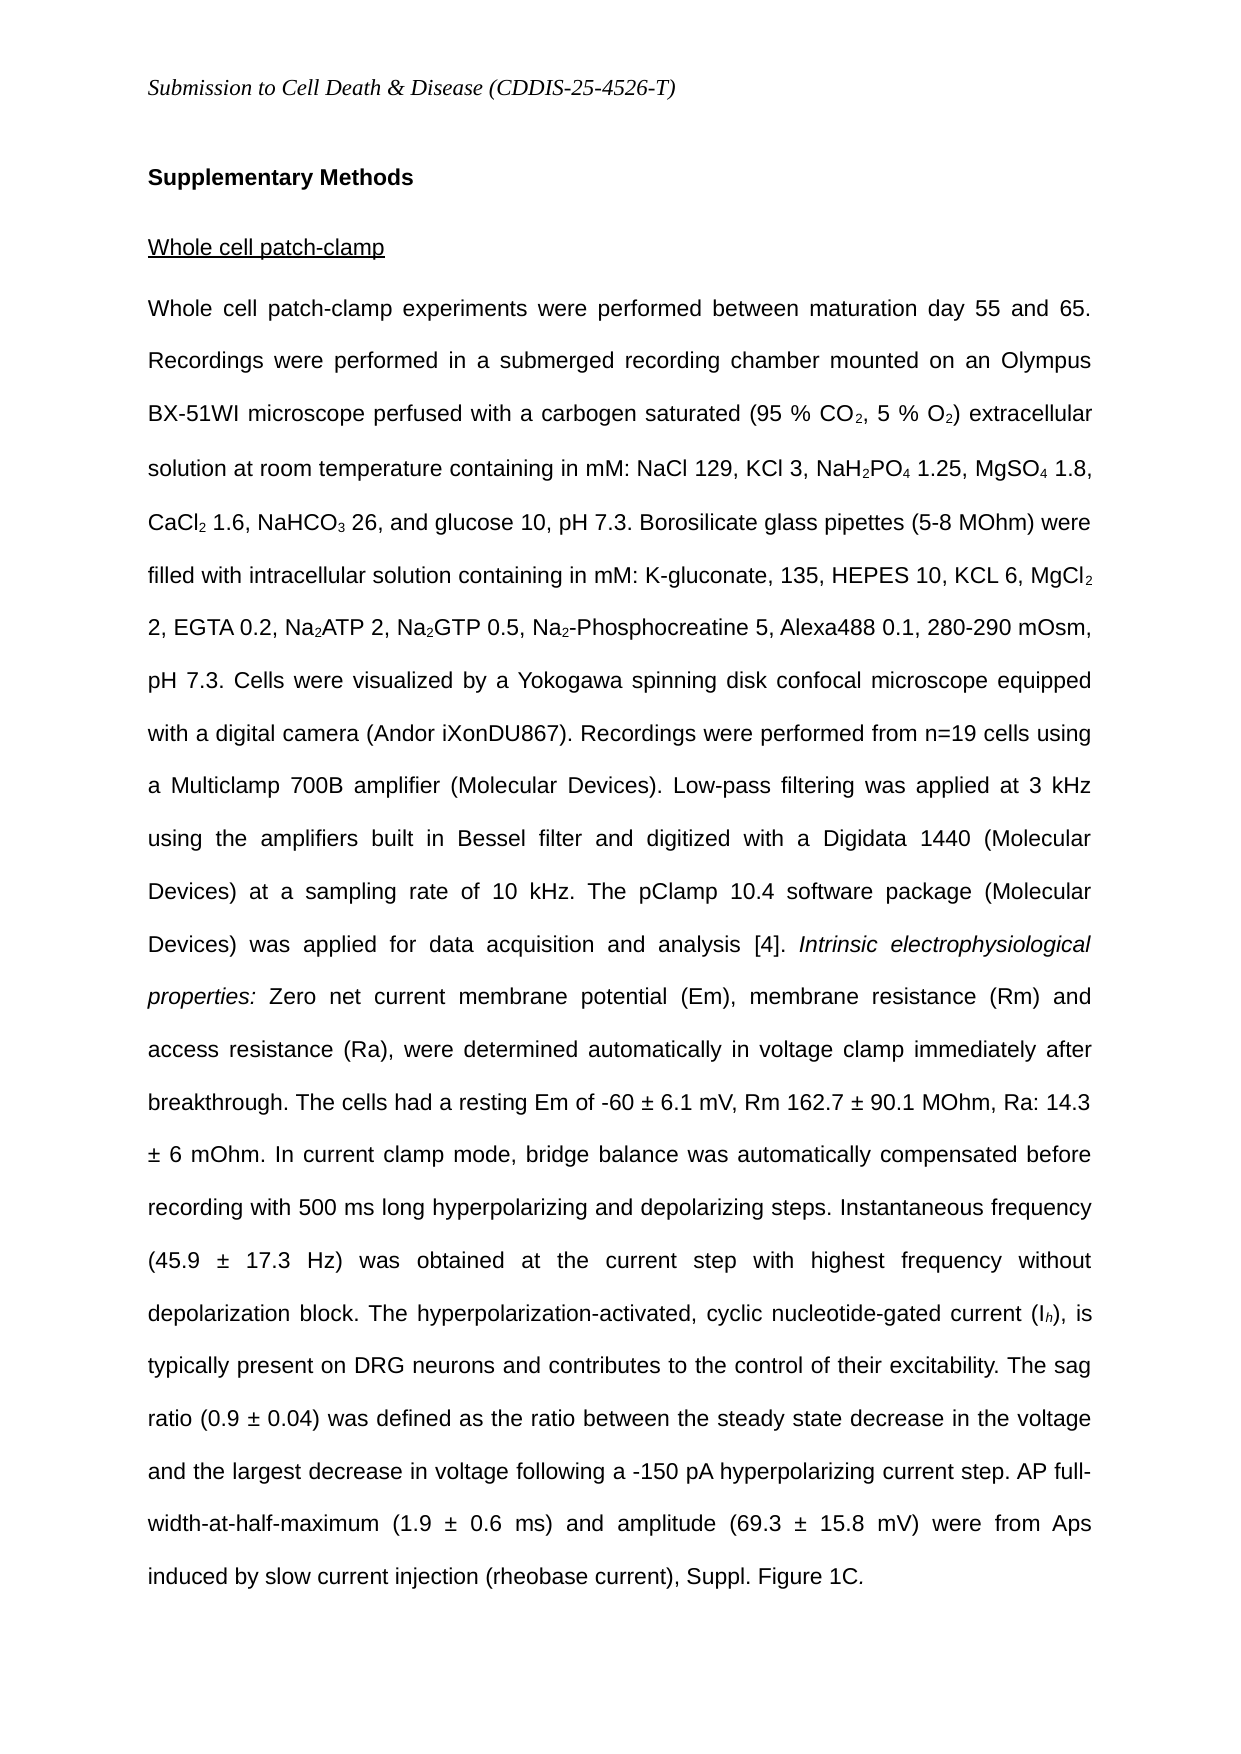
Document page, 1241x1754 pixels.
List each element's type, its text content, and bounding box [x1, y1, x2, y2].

subtitle Whole cell patch-clamp [148, 234, 1093, 260]
text Whole cell patch-clamp experiments were performed between maturation day 55 and 65. Recordings were performed in a submerged recording chamber mounted on an Olympus BX-51WI microscope perfused with a carbogen saturated (95 % CO2, 5 % O2) extracellular solution at room temperature containing in mM: NaCl 129, KCl 3, NaH2PO4 1.25, MgSO4 1.8, CaCl2 1.6, NaHCO3 26, and glucose 10, pH 7.3. Borosilicate glass pipettes (5-8 MOhm) were filled with intracellular solution containing in mM: K-gluconate, 135, HEPES 10, KCL 6, MgCl2 2, EGTA 0.2, Na2ATP 2, Na2GTP 0.5, Na2-Phosphocreatine 5, Alexa488 0.1, 280-290 mOsm, pH 7.3. Cells were visualized by a Yokogawa spinning disk confocal microscope equipped with a digital camera (Andor iXonDU867). Recordings were performed from n=19 cells using a Multiclamp 700B amplifier (Molecular Devices). Low-pass filtering was applied at 3 kHz using the amplifiers built in Bessel filter and digitized with a Digidata 1440 (Molecular Devices) at a sampling rate of 10 kHz. The pClamp 10.4 software package (Molecular Devices) was applied for data acquisition and analysis [4]. Intrinsic electrophysiological properties: Zero net current membrane potential (Em), membrane resistance (Rm) and access resistance (Ra), were determined automatically in voltage clamp immediately after breakthrough. The cells had a resting Em of -60 ± 6.1 mV, Rm 162.7 ± 90.1 MOhm, Ra: 14.3 ± 6 mOhm. In current clamp mode, bridge balance was automatically compensated before recording with 500 ms long hyperpolarizing and depolarizing steps. Instantaneous frequency (45.9 ± 17.3 Hz) was obtained at the current step with highest frequency without depolarization block. The hyperpolarization-activated, cyclic nucleotide-gated current (Ih), is typically present on DRG neurons and contributes to the control of their excitability. The sag ratio (0.9 ± 0.04) was defined as the ratio between the steady state decrease in the voltage and the largest decrease in voltage following a -150 pA hyperpolarizing current step. AP full-width-at-half-maximum (1.9 ± 0.6 ms) and amplitude (69.3 ± 15.8 mV) were from Aps induced by slow current injection (rheobase current), Suppl. Figure 1C. [148, 295, 1093, 1589]
subtitle Supplementary Methods [148, 164, 1093, 191]
